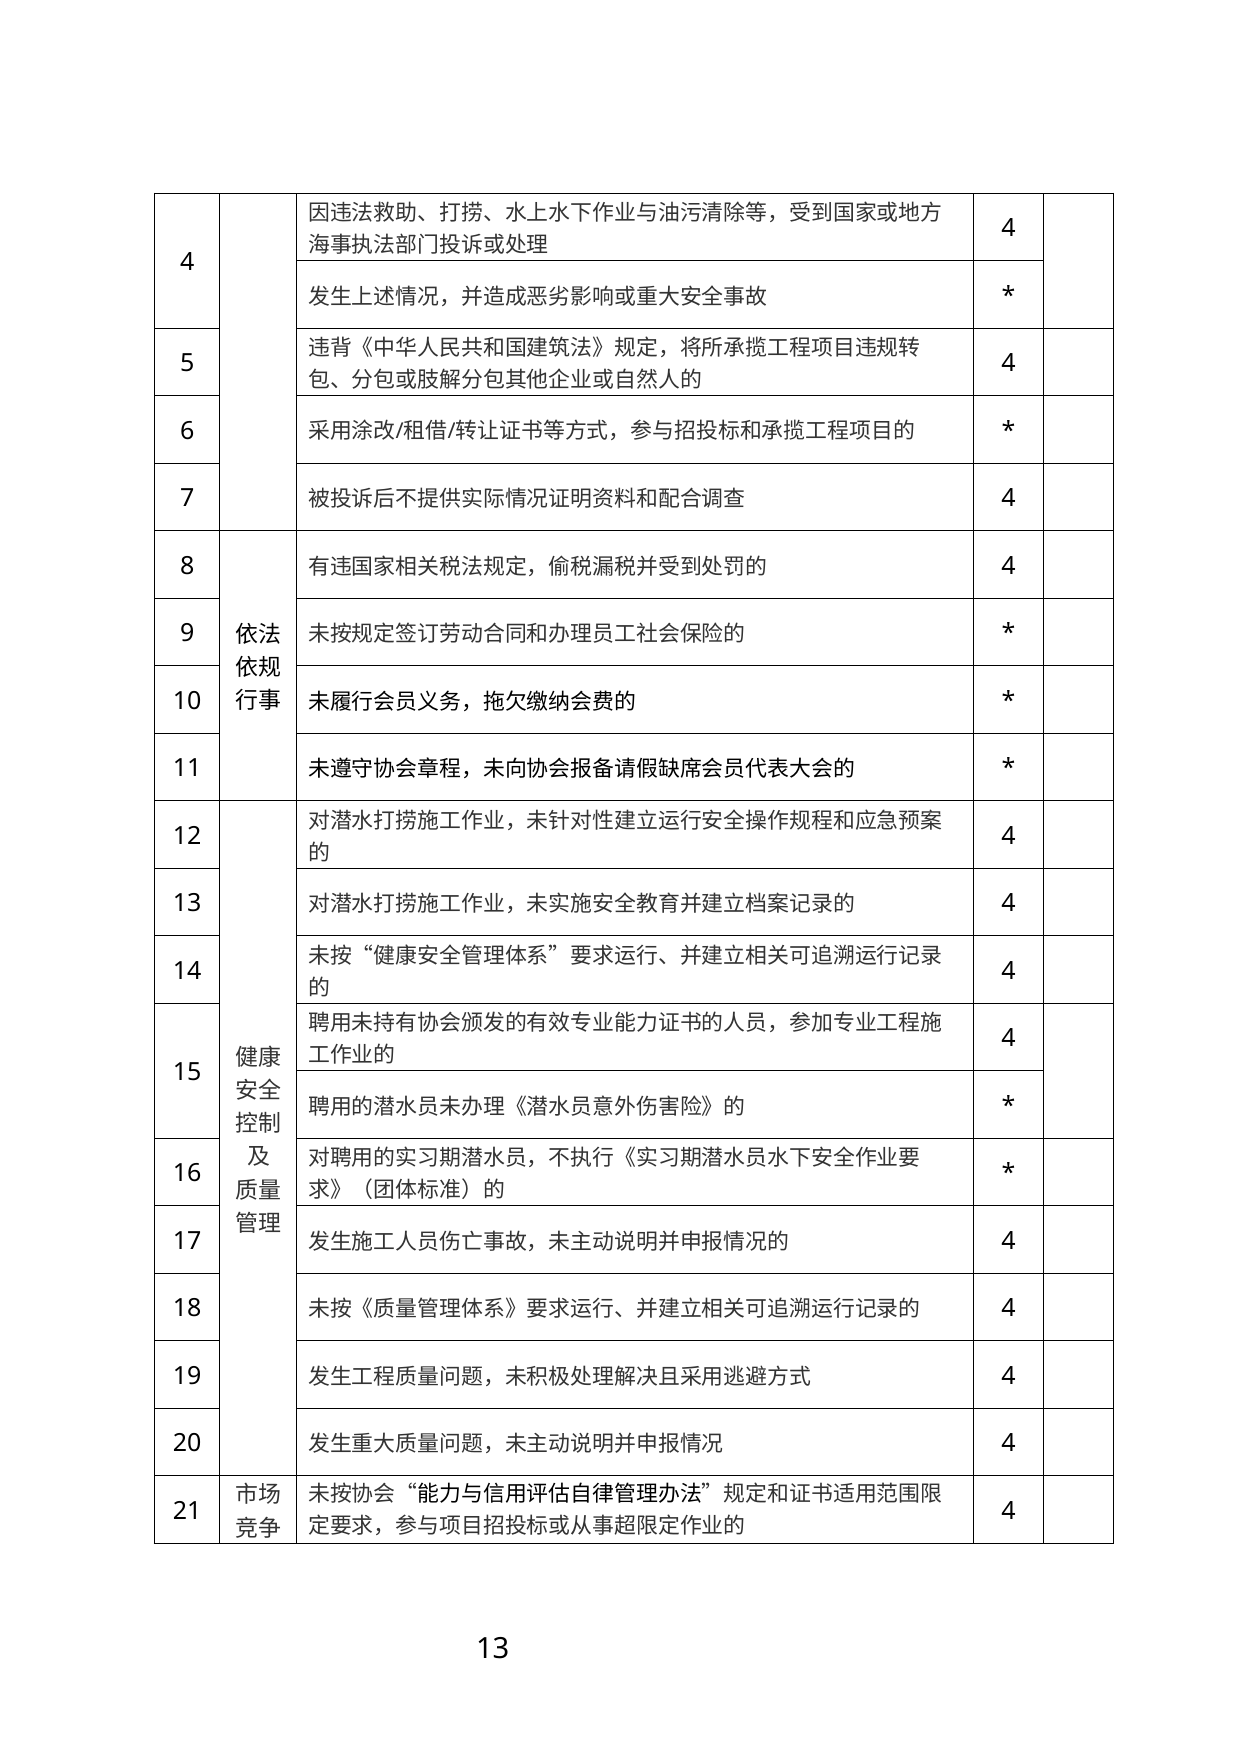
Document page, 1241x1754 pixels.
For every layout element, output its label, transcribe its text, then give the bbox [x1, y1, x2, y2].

table_cell 4 [974, 1341, 1043, 1408]
table_cell 4 [974, 801, 1043, 868]
table_cell 采用涂改/租借/转让证书等方式，参与招投标和承揽工程项目的 [297, 396, 973, 463]
table_cell 4 [974, 869, 1043, 935]
table_cell * [974, 1071, 1043, 1138]
table_cell 因违法救助、打捞、水上水下作业与油污清除等，受到国家或地方海事执法部门投诉或处理 [297, 194, 973, 260]
table_cell [1044, 531, 1113, 598]
table_cell 4 [974, 1409, 1043, 1475]
table_cell [1044, 194, 1113, 328]
table_cell 未按《质量管理体系》要求运行、并建立相关可追溯运行记录的 [297, 1274, 973, 1340]
table_cell 13 [155, 869, 219, 935]
table_cell [1044, 1274, 1113, 1340]
table_cell 有违国家相关税法规定，偷税漏税并受到处罚的 [297, 531, 973, 598]
table_cell 4 [974, 1476, 1043, 1543]
table_cell [1044, 396, 1113, 463]
table_cell [1044, 1004, 1113, 1138]
table_cell 发生重大质量问题，未主动说明并申报情况 [297, 1409, 973, 1475]
table_cell 21 [155, 1476, 219, 1543]
table_cell 10 [155, 666, 219, 733]
table_cell 违背《中华人民共和国建筑法》规定，将所承揽工程项目违规转包、分包或肢解分包其他企业或自然人的 [297, 329, 973, 395]
table_cell [1044, 936, 1113, 1003]
table_cell 11 [155, 734, 219, 800]
table_cell [1044, 1476, 1113, 1543]
table_cell [1044, 666, 1113, 733]
table_cell 17 [155, 1206, 219, 1273]
table_cell 未履行会员义务，拖欠缴纳会费的 [297, 666, 973, 733]
table_cell 聘用未持有协会颁发的有效专业能力证书的人员，参加专业工程施工作业的 [297, 1004, 973, 1070]
table_cell 市场 竞争 合规性 [220, 1476, 296, 1543]
table_cell 6 [155, 396, 219, 463]
table_cell [1044, 329, 1113, 395]
table_cell 对聘用的实习期潜水员，不执行《实习期潜水员水下安全作业要求》（团体标准）的 [297, 1139, 973, 1205]
table_cell 未按规定签订劳动合同和办理员工社会保险的 [297, 599, 973, 665]
table_cell 4 [155, 194, 219, 328]
table_cell 18 [155, 1274, 219, 1340]
table_cell 4 [974, 1274, 1043, 1340]
table_cell [1044, 869, 1113, 935]
table_cell * [974, 666, 1043, 733]
table_cell 12 [155, 801, 219, 868]
table_cell [1044, 599, 1113, 665]
table_cell 8 [155, 531, 219, 598]
table_cell 依法依规行事 [220, 531, 296, 800]
table_cell * [974, 599, 1043, 665]
table_cell 4 [974, 329, 1043, 395]
table_cell 4 [974, 1004, 1043, 1070]
table_cell 4 [974, 1206, 1043, 1273]
table_cell 4 [974, 936, 1043, 1003]
table_cell 20 [155, 1409, 219, 1475]
table_cell 发生工程质量问题，未积极处理解决且采用逃避方式 [297, 1341, 973, 1408]
table_cell [1044, 1409, 1113, 1475]
table_cell 4 [974, 464, 1043, 530]
table_cell 9 [155, 599, 219, 665]
table_cell [1044, 801, 1113, 868]
table_cell [1044, 1139, 1113, 1205]
table_cell 对潜水打捞施工作业，未针对性建立运行安全操作规程和应急预案的 [297, 801, 973, 868]
table_cell [1044, 1206, 1113, 1273]
table_cell 19 [155, 1341, 219, 1408]
table_cell * [974, 261, 1043, 328]
table_cell 发生施工人员伤亡事故，未主动说明并申报情况的 [297, 1206, 973, 1273]
table_cell [1044, 464, 1113, 530]
table_cell 未遵守协会章程，未向协会报备请假缺席会员代表大会的 [297, 734, 973, 800]
table_cell * [974, 734, 1043, 800]
table_cell 聘用的潜水员未办理《潜水员意外伤害险》的 [297, 1071, 973, 1138]
table_cell 14 [155, 936, 219, 1003]
table_cell * [974, 396, 1043, 463]
table_cell 对潜水打捞施工作业，未实施安全教育并建立档案记录的 [297, 869, 973, 935]
table_cell 发生上述情况，并造成恶劣影响或重大安全事故 [297, 261, 973, 328]
table_cell 未按协会“能力与信用评估自律管理办法”规定和证书适用范围限定要求，参与项目招投标或从事超限定作业的 [297, 1476, 973, 1543]
table_cell 健康安全控制及 质量 管理 [220, 801, 296, 1475]
table_cell 4 [974, 194, 1043, 260]
table_cell 16 [155, 1139, 219, 1205]
table_cell 5 [155, 329, 219, 395]
table_cell [1044, 734, 1113, 800]
table_cell * [974, 1139, 1043, 1205]
table_cell 未按“健康安全管理体系”要求运行、并建立相关可追溯运行记录的 [297, 936, 973, 1003]
table_cell 7 [155, 464, 219, 530]
table_cell 被投诉后不提供实际情况证明资料和配合调查 [297, 464, 973, 530]
table_cell 15 [155, 1004, 219, 1138]
table_cell 4 [974, 531, 1043, 598]
table_cell [1044, 1341, 1113, 1408]
